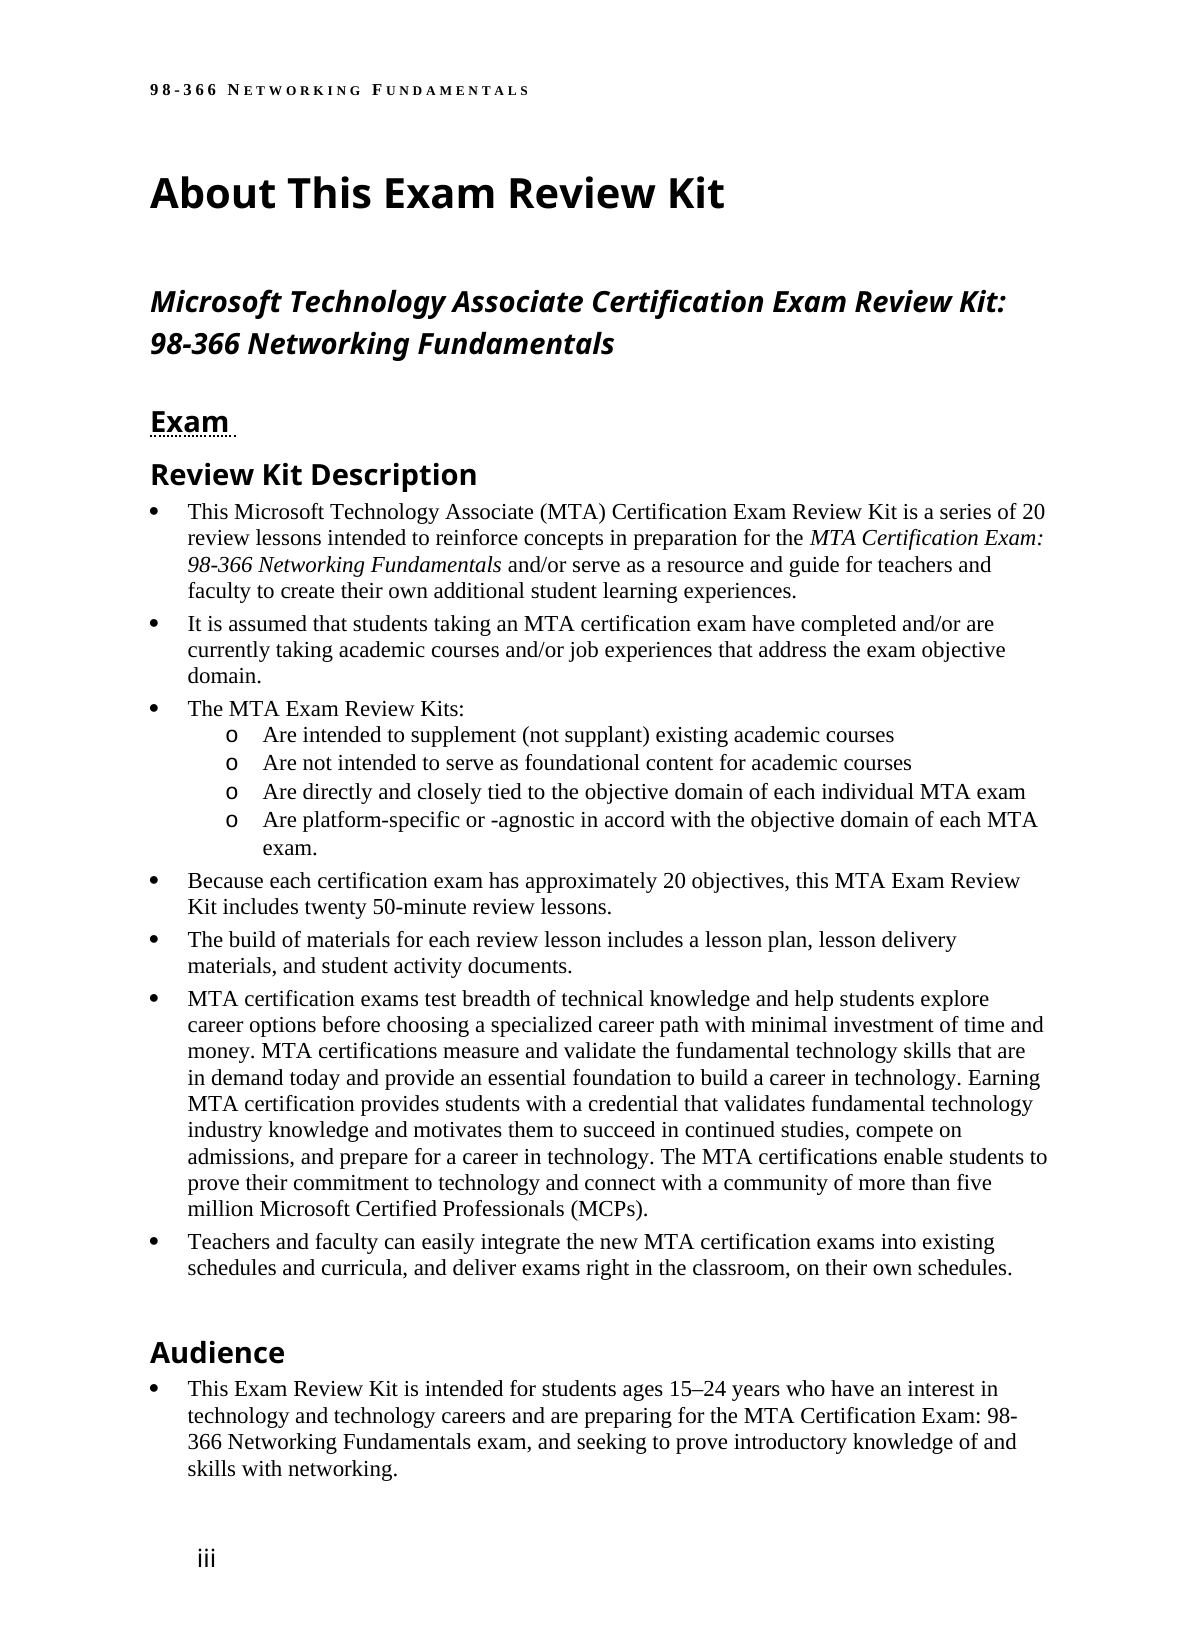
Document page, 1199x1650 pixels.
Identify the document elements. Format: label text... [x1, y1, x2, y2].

list Because each certification exam has approximately 20 objectives, this MTA Exam Review Kit includes twenty 50-minute review lessons. [150, 867, 1049, 919]
subtitle Audience [150, 1340, 1049, 1369]
list MTA certification exams test breadth of technical knowledge and help students explore career options before choosing a specialized career path with minimal investment of time and money. MTA certifications measure and validate the fundamental technology skills that are in demand today and provide an essential foundation to build a career in technology. Earning MTA certification provides students with a credential that validates fundamental technology industry knowledge and motivates them to succeed in continued studies, compete on admissions, and prepare for a career in technology. The MTA certifications enable students to prove their commitment to technology and connect with a community of more than five million Microsoft Certified Professionals (MCPs). [150, 985, 1049, 1222]
subtitle Review Kit Description [150, 462, 1049, 492]
list Are not intended to serve as foundational content for academic courses [225, 749, 1049, 778]
list It is assumed that students taking an MTA certification exam have completed and/or are currently taking academic courses and/or job experiences that address the exam objective domain. [150, 609, 1049, 689]
list Are intended to supplement (not supplant) existing academic courses [225, 721, 1049, 749]
list This Exam Review Kit is intended for students ages 15–24 years who have an interest in technology and technology careers and are preparing for the MTA Certification Exam: 98-366 Networking Fundamentals exam, and seeking to prove introductory knowledge of and skills with networking. [150, 1376, 1049, 1481]
list The MTA Exam Review Kits: [150, 695, 1049, 721]
list Are directly and closely tied to the objective domain of each individual MTA exam [225, 778, 1049, 806]
subtitle About This Exam Review Kit [150, 175, 1049, 217]
list The build of materials for each review lesson includes a lesson plan, lesson delivery materials, and student activity documents. [150, 926, 1049, 978]
subtitle Microsoft Technology Associate Certification Exam Review Kit: 98-366 Networking Fundamentals [150, 279, 1049, 362]
list Teachers and faculty can easily integrate the new MTA certification exams into existing schedules and curricula, and deliver exams right in the classroom, on their own schedules. [150, 1228, 1049, 1281]
list Are platform-specific or -agnostic in accord with the objective domain of each MTA exam. [225, 806, 1049, 861]
text Exam [150, 412, 1049, 437]
list This Microsoft Technology Associate (MTA) Certification Exam Review Kit is a series of 20 review lessons intended to reinforce concepts in preparation for the MTA Certification Exam: 98-366 Networking Fundamentals and/or serve as a resource and guide for teachers and faculty to create their own additional student learning experiences. [150, 498, 1049, 603]
